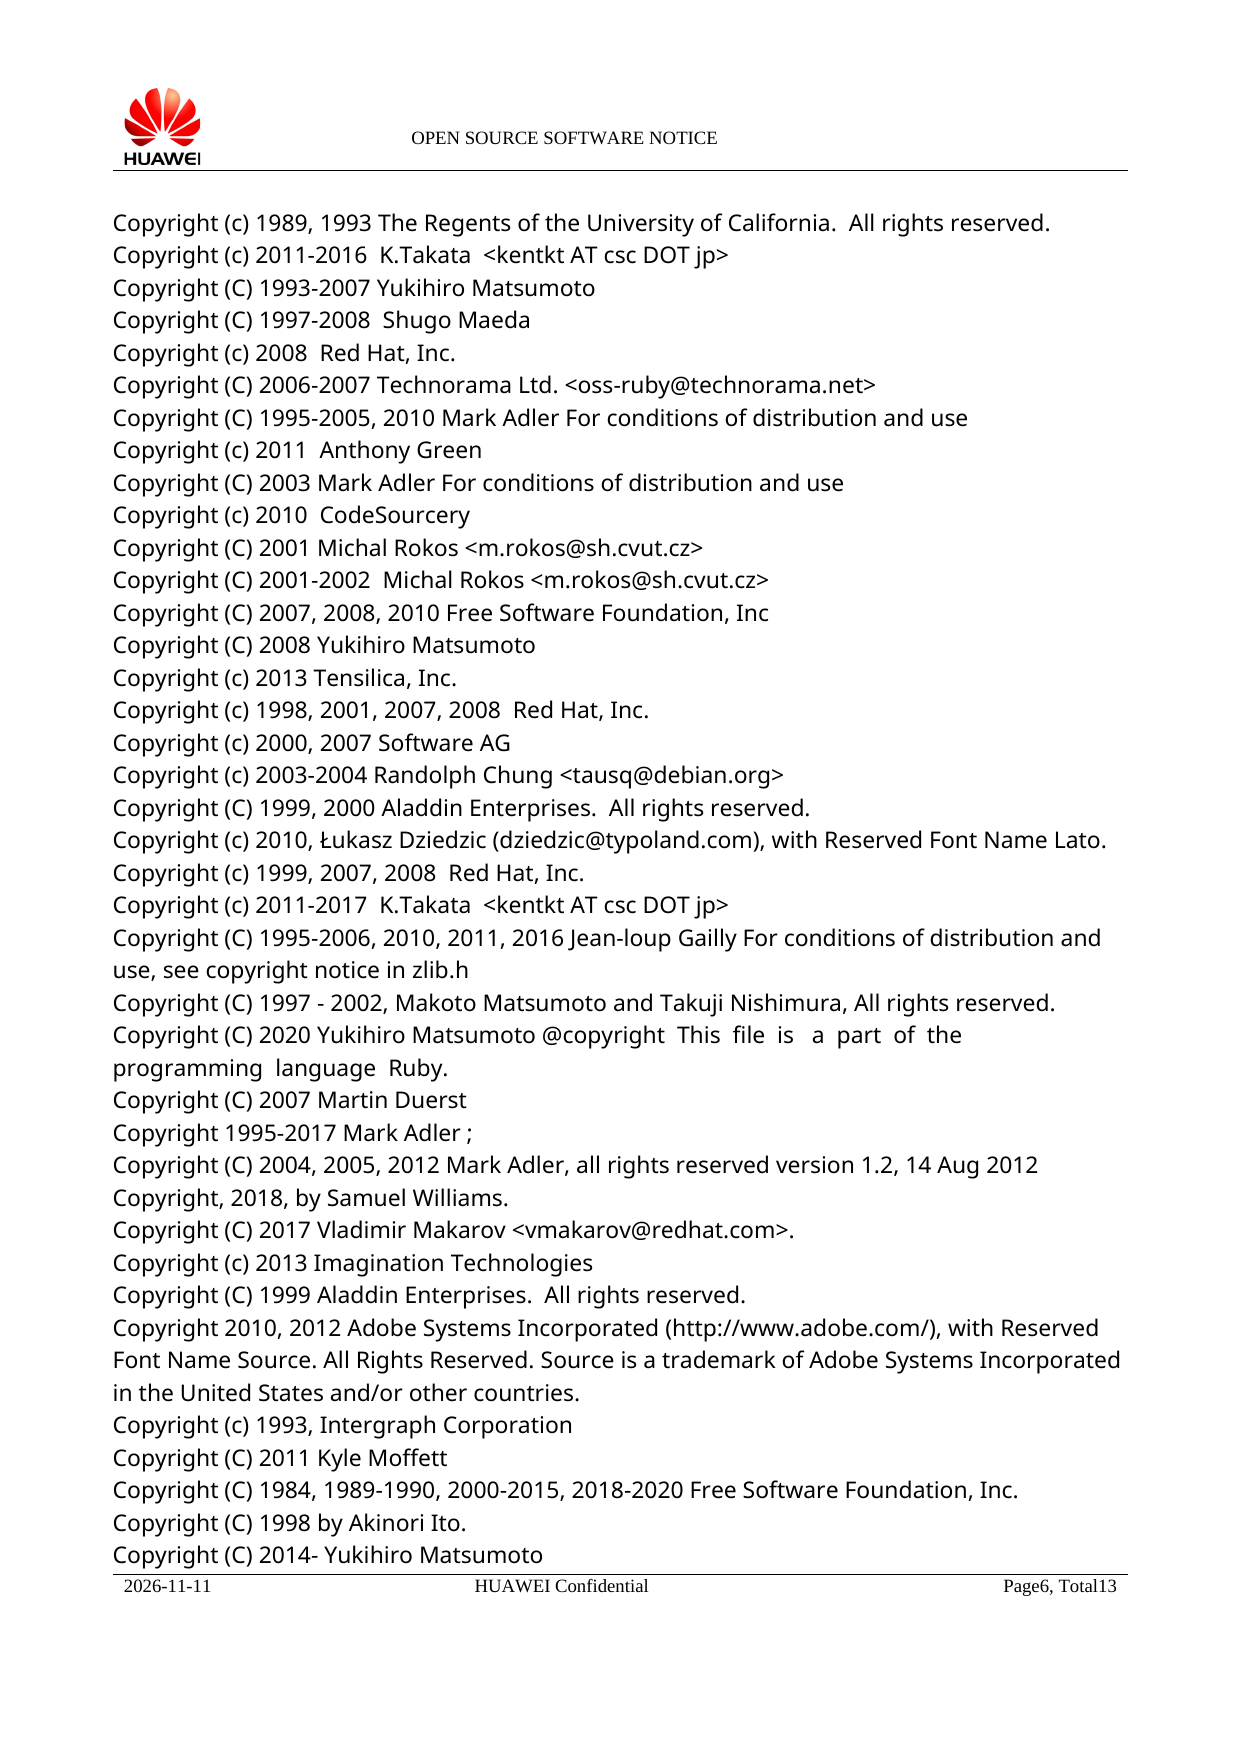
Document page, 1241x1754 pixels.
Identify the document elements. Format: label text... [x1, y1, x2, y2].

picture [124, 88, 201, 165]
